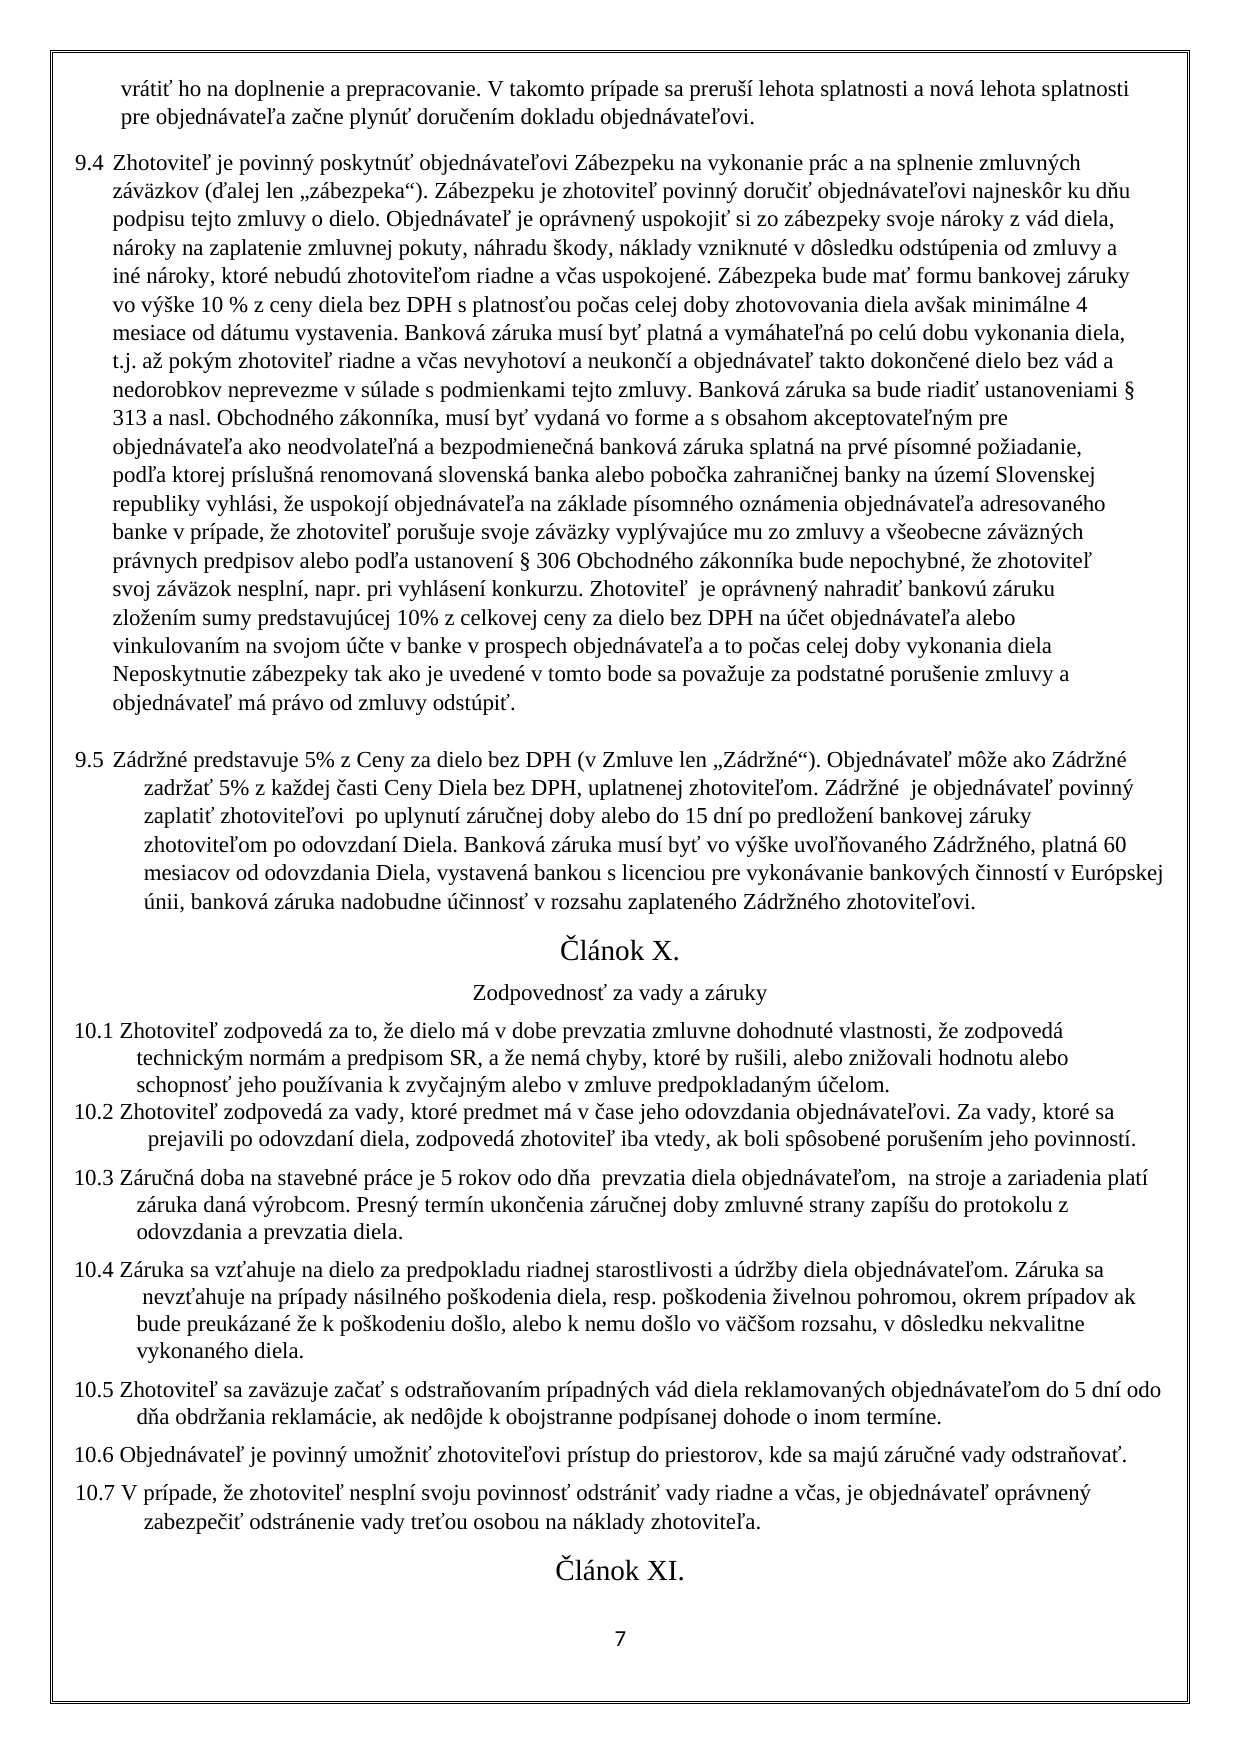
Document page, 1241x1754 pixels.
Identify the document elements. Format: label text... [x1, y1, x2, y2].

list svoj záväzok nesplní, napr. pri vyhlásení konkurzu. Zhotoviteľ je oprávnený nahradiť bankovú záruku [112, 575, 1165, 601]
text vrátiť ho na doplnenie a prepracovanie. V takomto prípade sa preruší lehota splatnosti a nová lehota splatnosti [75, 75, 1165, 101]
text Zodpovednosť za vady a záruky [75, 979, 1165, 1005]
list právnych predpisov alebo podľa ustanovení § 306 Obchodného zákonníka bude nepochybné, že zhotoviteľ [112, 547, 1165, 573]
text 10.6 Objednávateľ je povinný umožniť zhotoviteľovi prístup do priestorov, kde sa majú záručné vady odstraňovať. [73, 1441, 1165, 1467]
list republiky vyhlási, že uspokojí objednávateľa na základe písomného oznámenia objednávateľa adresovaného [112, 490, 1165, 516]
list mesiace od dátumu vystavenia. Banková záruka musí byť platná a vymáhateľná po celú dobu vykonania diela, [112, 319, 1165, 346]
text 10.5 Zhotoviteľ sa zaväzuje začať s odstraňovaním prípadných vád diela reklamovaných objednávateľom do 5 dní odo [73, 1376, 1165, 1402]
text vykonaného diela. [73, 1337, 1165, 1364]
list Zádržné predstavuje 5% z Ceny za dielo bez DPH (v Zmluve len „Zádržné“). Objednávateľ môže ako Zádržné [75, 746, 1165, 772]
text únii, banková záruka nadobudne účinnosť v rozsahu zaplateného Zádržného zhotoviteľovi. [75, 888, 1165, 914]
text 10.2 Zhotoviteľ zodpovedá za vady, ktoré predmet má v čase jeho odovzdania objednávateľovi. Za vady, ktoré sa [73, 1098, 1165, 1124]
text dňa obdržania reklamácie, ak nedôjde k obojstranne podpísanej dohode o inom termíne. [73, 1403, 1165, 1429]
text prejavili po odovzdaní diela, zodpovedá zhotoviteľ iba vtedy, ak boli spôsobené porušením jeho povinností. [73, 1125, 1165, 1152]
list 313 a nasl. Obchodného zákonníka, musí byť vydaná vo forme a s obsahom akceptovateľným pre [112, 404, 1165, 431]
text schopnosť jeho používania k zvyčajným alebo v zmluve predpokladaným účelom. [73, 1071, 1165, 1097]
list vo výške 10 % z ceny diela bez DPH s platnosťou počas celej doby zhotovovania diela avšak minimálne 4 [112, 291, 1165, 317]
text Článok X. [75, 933, 1165, 967]
text zaplatiť zhotoviteľovi po uplynutí záručnej doby alebo do 15 dní po predložení bankovej záruky [75, 803, 1165, 829]
text mesiacov od odovzdania Diela, vystavená bankou s licenciou pre vykonávanie bankových činností v Európskej [75, 859, 1165, 886]
text záruka daná výrobcom. Presný termín ukončenia záručnej doby zmluvné strany zapíšu do protokolu z [73, 1191, 1165, 1217]
list iné nároky, ktoré nebudú zhotoviteľom riadne a včas uspokojené. Zábezpeka bude mať formu bankovej záruky [112, 262, 1165, 289]
text zhotoviteľom po odovzdaní Diela. Banková záruka musí byť vo výške uvoľňovaného Zádržného, platná 60 [75, 831, 1165, 857]
text bude preukázané že k poškodeniu došlo, alebo k nemu došlo vo väčšom rozsahu, v dôsledku nekvalitne [73, 1310, 1165, 1337]
text 10.3 Záručná doba na stavebné práce je 5 rokov odo dňa prevzatia diela objednávateľom, na stroje a zariadenia platí [73, 1163, 1165, 1190]
text pre objednávateľa začne plynúť doručením dokladu objednávateľovi. [75, 103, 1165, 130]
text Článok XI. [75, 1553, 1165, 1586]
text 10.4 Záruka sa vzťahuje na dielo za predpokladu riadnej starostlivosti a údržby diela objednávateľom. Záruka sa [73, 1256, 1165, 1282]
list banke v prípade, že zhotoviteľ porušuje svoje záväzky vyplývajúce mu zo zmluvy a všeobecne záväzných [112, 518, 1165, 544]
text 10.1 Zhotoviteľ zodpovedá za to, že dielo má v dobe prevzatia zmluvne dohodnuté vlastnosti, že zodpovedá [73, 1017, 1165, 1043]
list objednávateľ má právo od zmluvy odstúpiť. [112, 689, 1165, 715]
text nevzťahuje na prípady násilného poškodenia diela, resp. poškodenia živelnou pohromou, okrem prípadov ak [73, 1283, 1165, 1309]
list podpisu tejto zmluvy o dielo. Objednávateľ je oprávnený uspokojiť si zo zábezpeky svoje nároky z vád diela, [112, 205, 1165, 232]
list vinkulovaním na svojom účte v banke v prospech objednávateľa a to počas celej doby vykonania diela [112, 632, 1165, 658]
text technickým normám a predpisom SR, a že nemá chyby, ktoré by rušili, alebo znižovali hodnotu alebo [73, 1044, 1165, 1070]
list t.j. až pokým zhotoviteľ riadne a včas nevyhotoví a neukončí a objednávateľ takto dokončené dielo bez vád a [112, 348, 1165, 374]
list nedorobkov neprevezme v súlade s podmienkami tejto zmluvy. Banková záruka sa bude riadiť ustanoveniami § [112, 376, 1165, 402]
list podľa ktorej príslušná renomovaná slovenská banka alebo pobočka zahraničnej banky na území Slovenskej [112, 461, 1165, 488]
list Zhotoviteľ je povinný poskytnúť objednávateľovi Zábezpeku na vykonanie prác a na splnenie zmluvných [75, 148, 1165, 175]
list zložením sumy predstavujúcej 10% z celkovej ceny za dielo bez DPH na účet objednávateľa alebo [112, 603, 1165, 630]
text zabezpečiť odstránenie vady treťou osobou na náklady zhotoviteľa. [75, 1508, 1165, 1534]
text zadržať 5% z každej časti Ceny Diela bez DPH, uplatnenej zhotoviteľom. Zádržné je objednávateľ povinný [75, 774, 1165, 801]
list objednávateľa ako neodvolateľná a bezpodmienečná banková záruka splatná na prvé písomné požiadanie, [112, 433, 1165, 459]
text odovzdania a prevzatia diela. [73, 1218, 1165, 1244]
text 10.7 V prípade, že zhotoviteľ nesplní svoju povinnosť odstrániť vady riadne a včas, je objednávateľ oprávnený [75, 1479, 1165, 1506]
list nároky na zaplatenie zmluvnej pokuty, náhradu škody, náklady vzniknuté v dôsledku odstúpenia od zmluvy a [112, 234, 1165, 260]
list záväzkov (ďalej len „zábezpeka“). Zábezpeku je zhotoviteľ povinný doručiť objednávateľovi najneskôr ku dňu [112, 177, 1165, 203]
list Neposkytnutie zábezpeky tak ako je uvedené v tomto bode sa považuje za podstatné porušenie zmluvy a [112, 660, 1165, 687]
